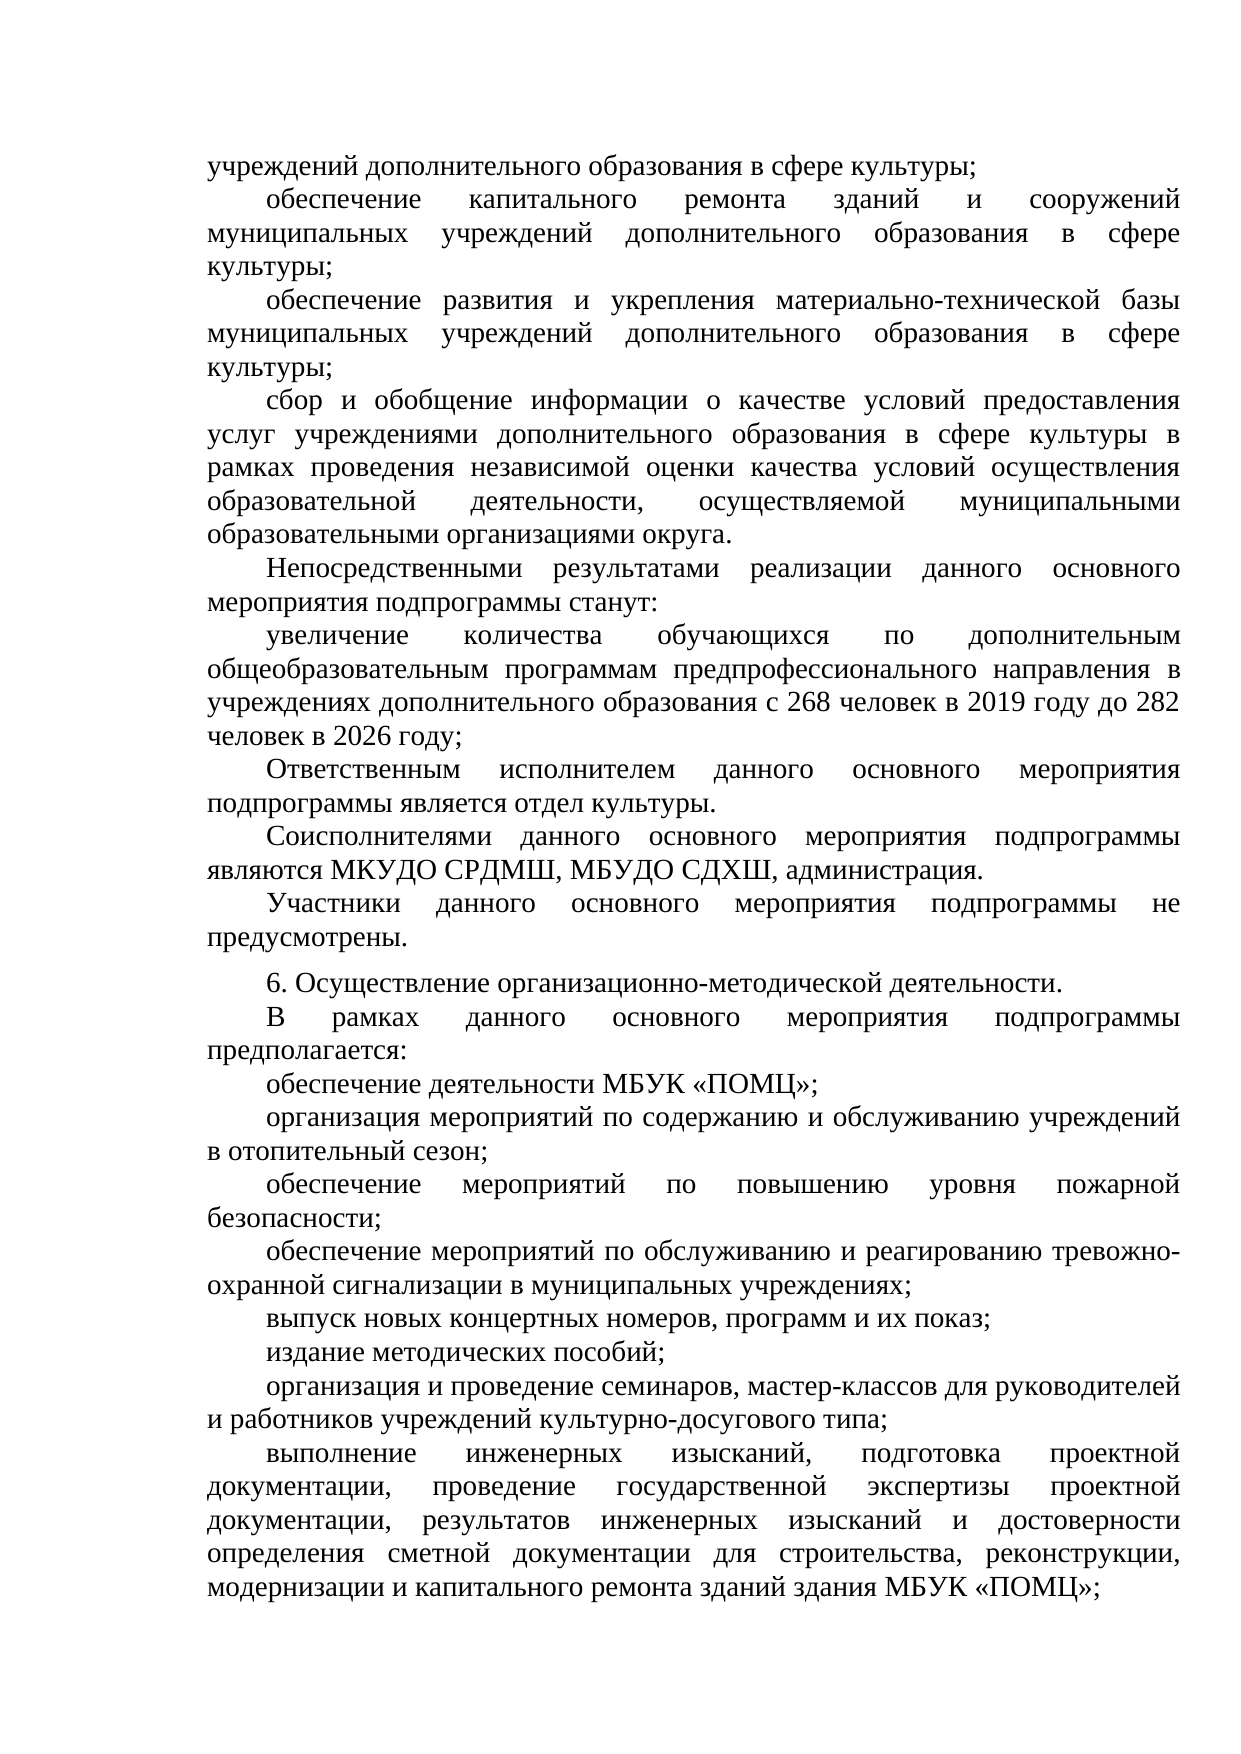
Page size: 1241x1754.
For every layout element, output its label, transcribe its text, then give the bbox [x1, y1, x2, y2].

text обеспечение мероприятий по повышению уровня пожарной безопасности; [207, 1166, 1181, 1233]
text обеспечение мероприятий по обслуживанию и реагированию тревожно-охранной сигнализации в муниципальных учреждениях; [207, 1233, 1181, 1301]
text выполнение инженерных изысканий, подготовка проектной документации, проведение государственной экспертизы проектной документации, результатов инженерных изысканий и достоверности определения сметной документации для строительства, реконструкции, модернизации и капитального ремонта зданий здания МБУК «ПОМЦ»; [207, 1435, 1181, 1602]
text обеспечение развития и укрепления материально-технической базы муниципальных учреждений дополнительного образования в сфере культуры; [207, 282, 1181, 382]
text издание методических пособий; [207, 1334, 1181, 1368]
text сбор и обобщение информации о качестве условий предоставления услуг учреждениями дополнительного образования в сфере культуры в рамках проведения независимой оценки качества условий осуществления образовательной деятельности, осуществляемой муниципальными образовательными организациями округа. [207, 382, 1181, 550]
text обеспечение деятельности МБУК «ПОМЦ»; [207, 1066, 1181, 1099]
text организация мероприятий по содержанию и обслуживанию учреждений в отопительный сезон; [207, 1099, 1181, 1166]
text Ответственным исполнителем данного основного мероприятия подпрограммы является отдел культуры. [207, 751, 1181, 818]
text Соисполнителями данного основного мероприятия подпрограммы являются МКУДО СРДМШ, МБУДО СДХШ, администрация. [207, 818, 1181, 886]
text Непосредственными результатами реализации данного основного мероприятия подпрограммы станут: [207, 550, 1181, 617]
text Участники данного основного мероприятия подпрограммы не предусмотрены. [207, 886, 1181, 953]
text В рамках данного основного мероприятия подпрограммы предполагается: [207, 999, 1181, 1066]
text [207, 148, 1181, 181]
text увеличение количества обучающихся по дополнительным общеобразовательным программам предпрофессионального направления в учреждениях дополнительного образования с 268 человек в 2019 году до 282 человек в 2026 году; [207, 617, 1181, 751]
text выпуск новых концертных номеров, программ и их показ; [207, 1301, 1181, 1334]
text обеспечение капитального ремонта зданий и сооружений муниципальных учреждений дополнительного образования в сфере культуры; [207, 181, 1181, 282]
text организация и проведение семинаров, мастер-классов для руководителей и работников учреждений культурно-досугового типа; [207, 1368, 1181, 1435]
text 6. Осуществление организационно-методической деятельности. [207, 965, 1181, 999]
